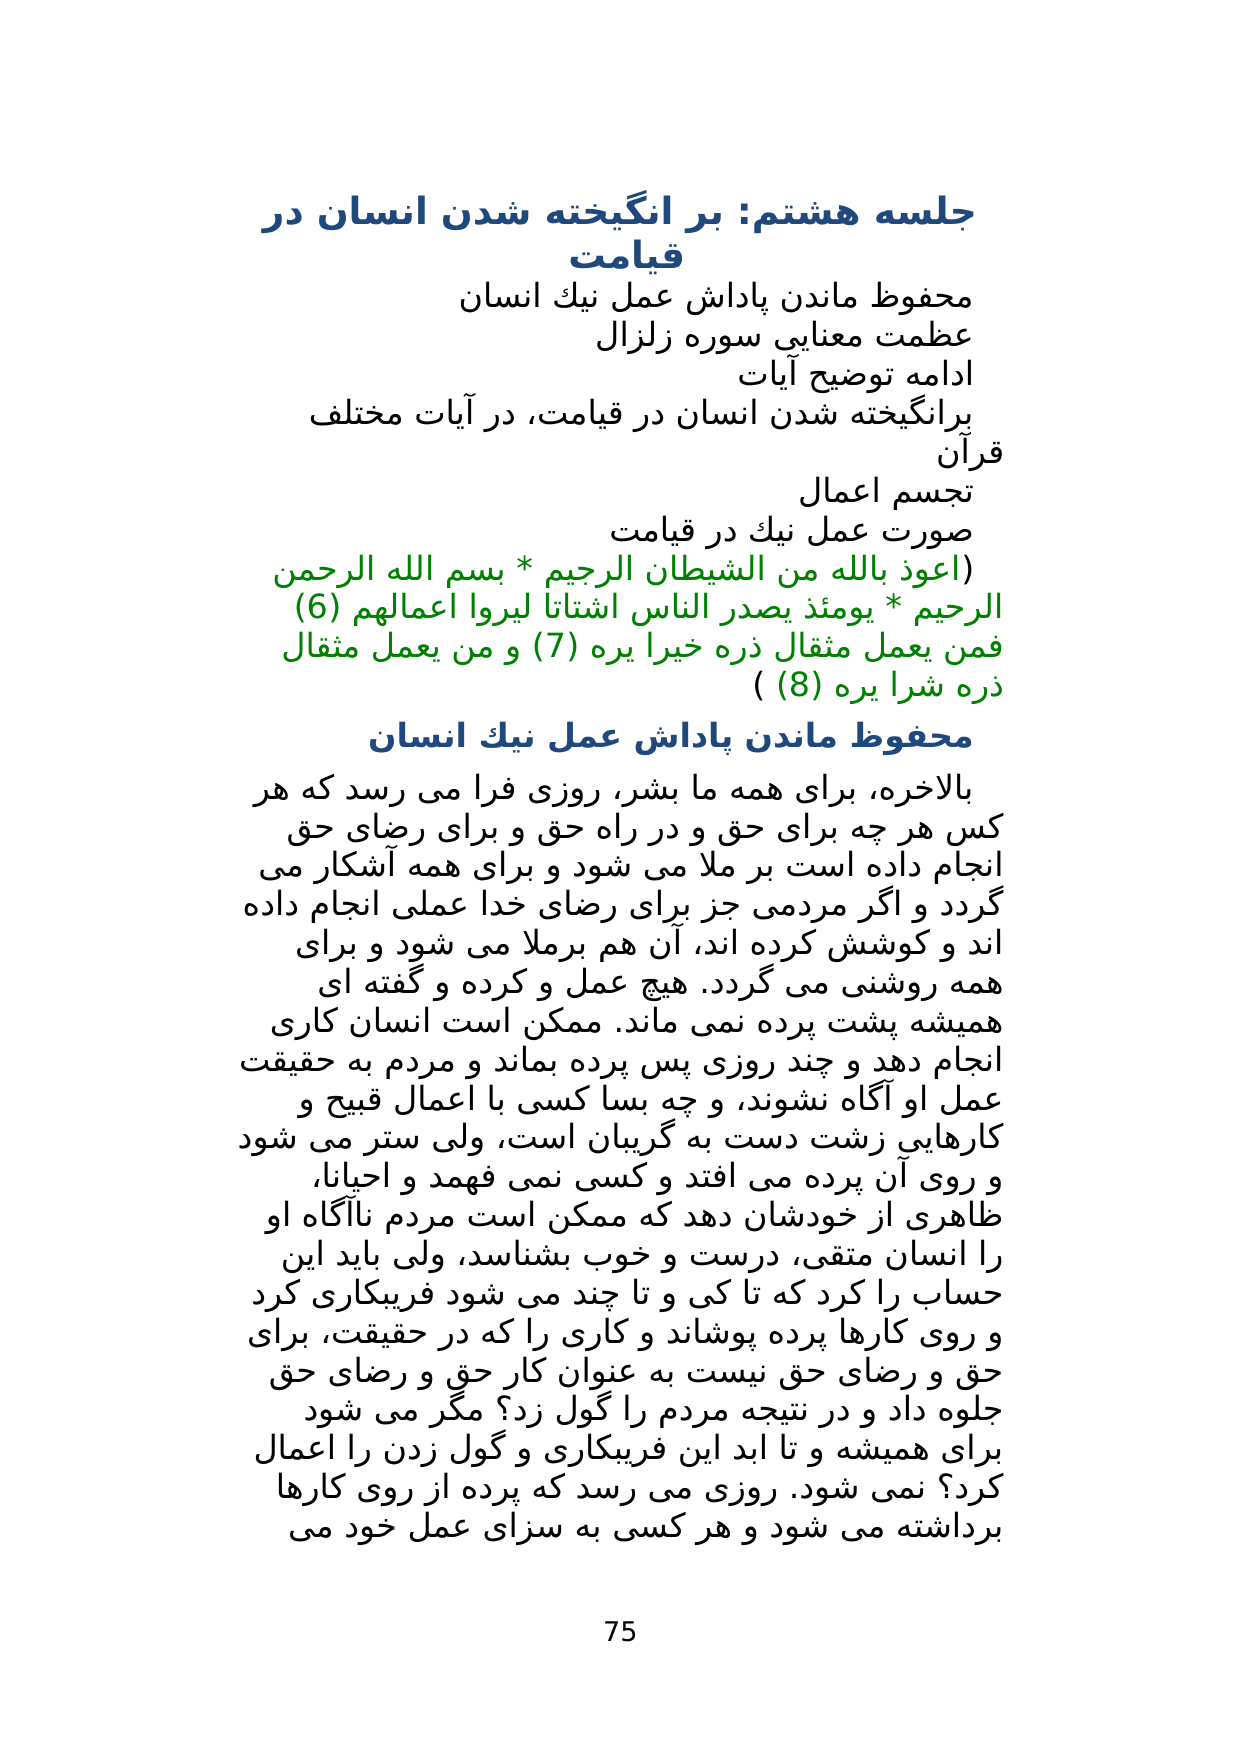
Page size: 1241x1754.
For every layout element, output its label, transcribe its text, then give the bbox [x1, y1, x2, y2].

text ادامه توضيح آيات [236, 355, 1004, 393]
subtitle محفوظ ماندن پاداش عمل نيك انسان [236, 717, 1004, 756]
text تجسم اعمال [236, 471, 1004, 510]
text برانگيخته شدن انسان در قيامت، در آيات مختلف قرآن [236, 393, 1004, 471]
subtitle جلسه هشتم: بر انگيخته شدن انسان در قيامت [236, 190, 1004, 277]
text (اعوذ بالله من الشيطان الرجيم * بسم الله الرحمن الرحيم * يومئذ يصدر الناس اشتاتا ليروا اعمالهم (6) فمن يعمل مثقال ذره خيرا يره (7) و من يعمل مثقال ذره شرا يره (8) ) [236, 549, 1004, 704]
text صورت عمل نيك در قيامت [236, 510, 1004, 549]
text محفوظ ماندن پاداش عمل نيك انسان [236, 277, 1004, 316]
text عظمت معنايى سوره زلزال [236, 316, 1004, 355]
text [236, 768, 1004, 1545]
